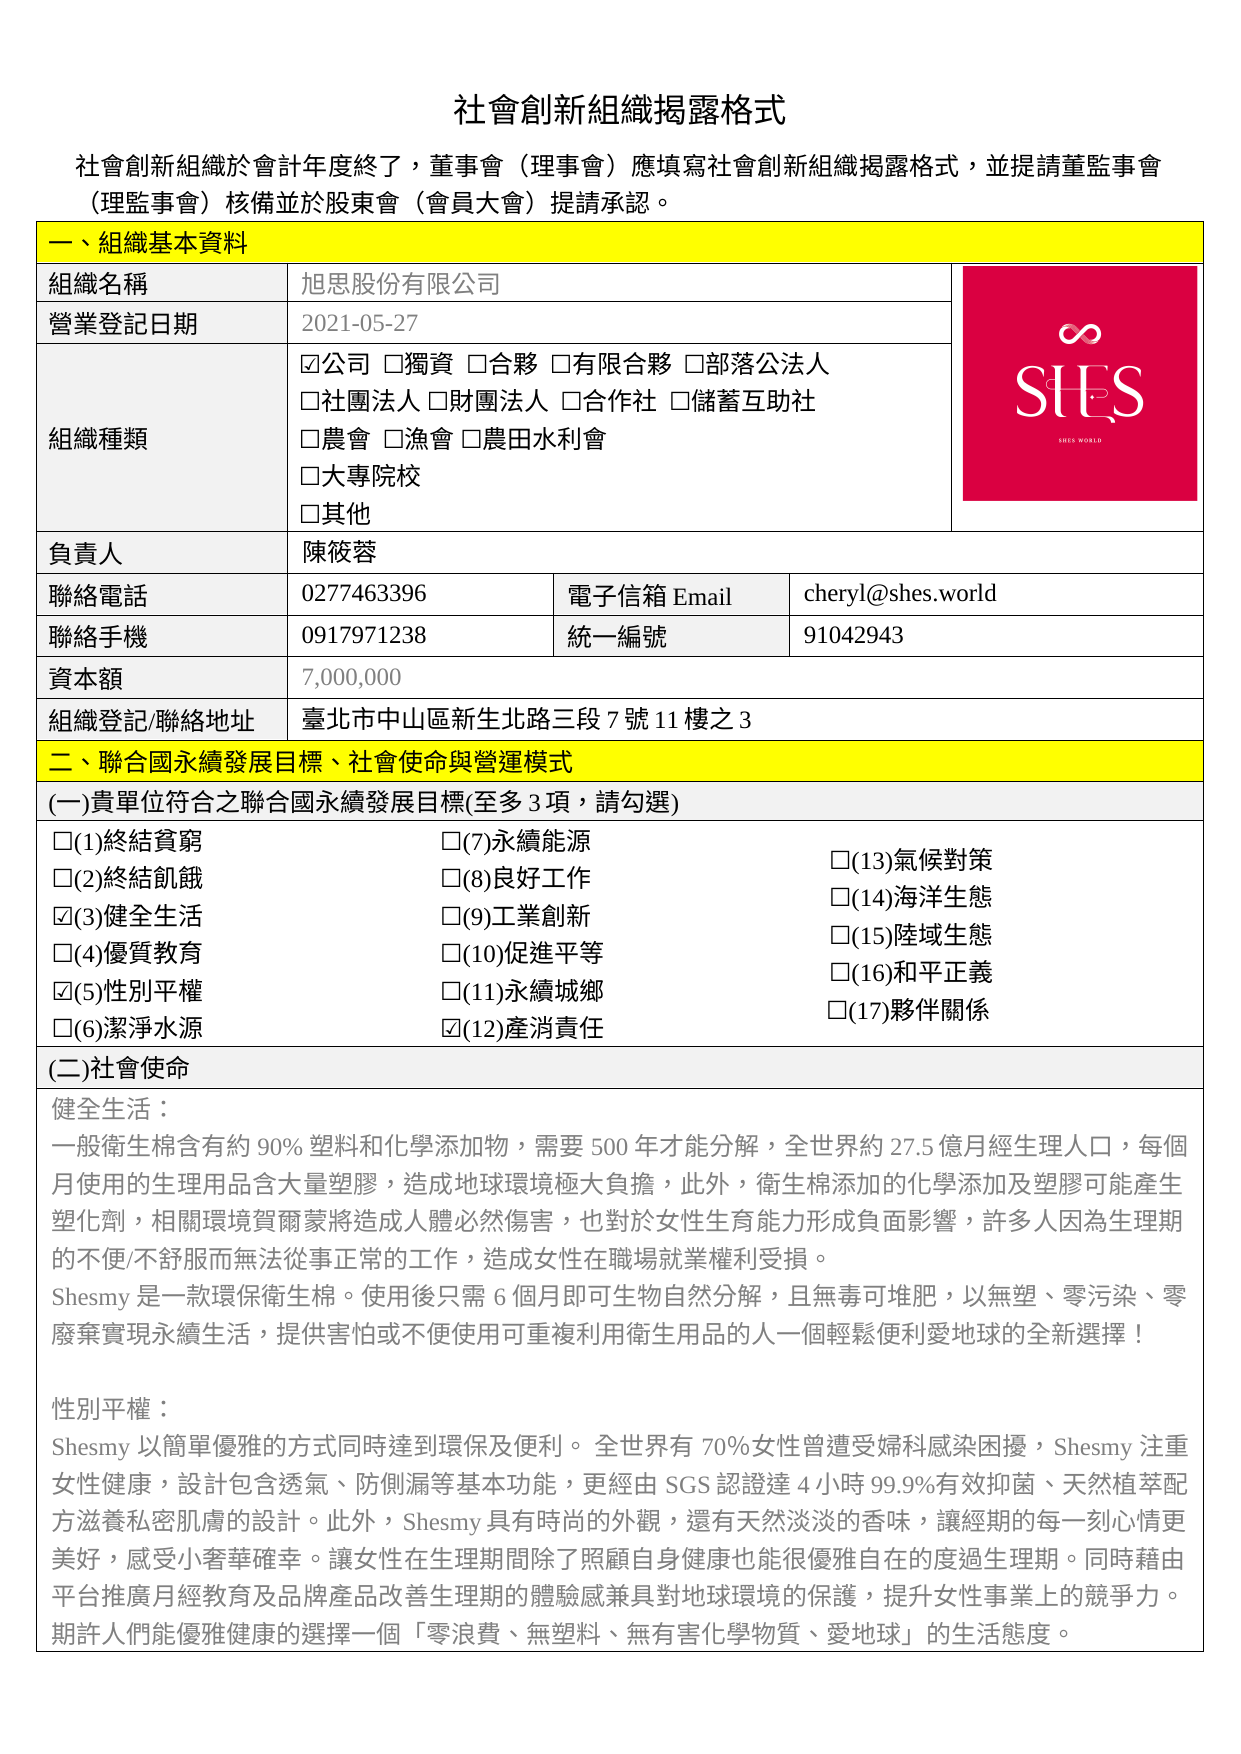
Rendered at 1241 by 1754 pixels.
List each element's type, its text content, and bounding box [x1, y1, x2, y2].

table_cell 組織登記/聯絡地址 [37, 699, 287, 739]
table_cell 2021-05-27 [288, 302, 951, 343]
picture [962, 266, 1198, 501]
table_cell 組織種類 [37, 344, 287, 531]
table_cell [37, 1089, 1203, 1651]
table_cell (二)社會使命 [37, 1047, 1203, 1087]
table_cell 營業登記日期 [37, 302, 287, 343]
table_header 一、組織基本資料 [37, 222, 1203, 262]
table_cell cheryl@shes.world [790, 574, 1203, 614]
table_cell ☐(1)終結貧窮 ☐(2)終結飢餓 ☑(3)健全生活 ☐(4)優質教育 ☑(5)性別平權 ☐(6)潔淨水源 [37, 821, 426, 1046]
table_cell 資本額 [37, 657, 287, 698]
table_cell 電子信箱Email [554, 574, 789, 614]
table_cell 臺北市中山區新生北路三段7號11樓之3 [288, 699, 1203, 739]
table_cell ☑公司 ☐獨資 ☐合夥 ☐有限合夥 ☐部落公法人 ☐社團法人 ☐財團法人 ☐合作社 ☐儲蓄互助社 ☐農會 ☐漁會 ☐農田水利會 ☐大專院校 ☐其他 [288, 344, 951, 531]
table_cell 陳筱蓉 [288, 532, 1203, 573]
table_cell 91042943 [790, 616, 1203, 656]
table_cell 旭思股份有限公司 [288, 264, 951, 301]
table_cell 0917971238 [288, 616, 553, 656]
table_cell (一)貴單位符合之聯合國永續發展目標(至多3項，請勾選) [37, 782, 1203, 820]
text 社會創新組織揭露格式 [75, 71, 1165, 146]
table_cell 聯絡電話 [37, 574, 287, 614]
table_cell 0277463396 [288, 574, 553, 614]
table_cell ☐(13)氣候對策 ☐(14)海洋生態 ☐(15)陸域生態 ☐(16)和平正義 ☐(17)夥伴關係 [815, 821, 1203, 1046]
table_cell 組織名稱 [37, 264, 287, 301]
table_cell 7,000,000 [288, 657, 1203, 698]
table_cell 聯絡手機 [37, 616, 287, 656]
table_cell [952, 264, 1203, 531]
table_cell 二、聯合國永續發展目標、社會使命與營運模式 [37, 741, 1203, 781]
text 社會創新組織於會計年度終了，董事會（理事會）應填寫社會創新組織揭露格式，並提請董監事會（理監事會）核備並於股東會（會員大會）提請承認。 [75, 146, 1165, 221]
table_cell 統一編號 [554, 616, 789, 656]
table_cell 負責人 [37, 532, 287, 573]
table_cell ☐(7)永續能源 ☐(8)良好工作 ☐(9)工業創新 ☐(10)促進平等 ☐(11)永續城鄉 ☑(12)產消責任 [426, 821, 814, 1046]
